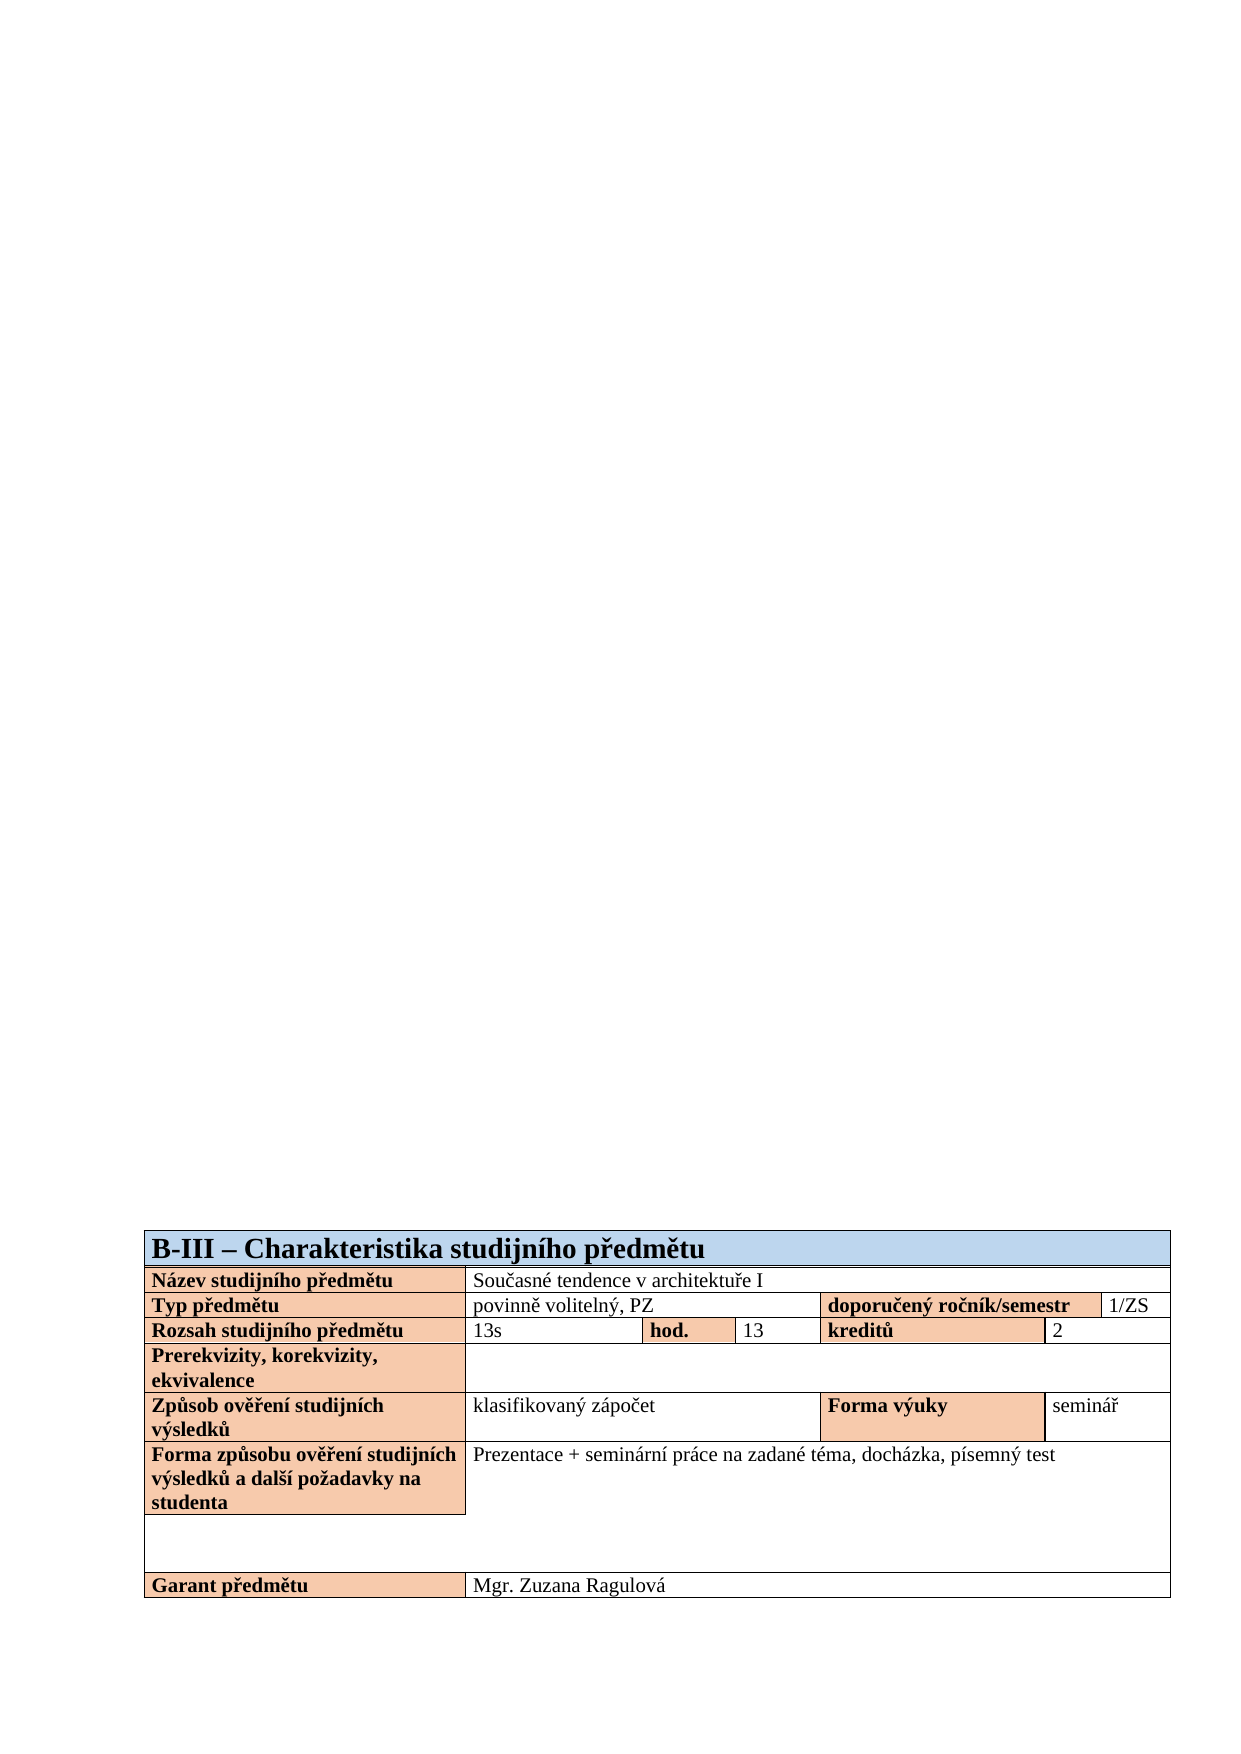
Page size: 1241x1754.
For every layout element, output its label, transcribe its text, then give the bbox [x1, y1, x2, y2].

table_cell Prezentace + seminární práce na zadané téma, docházka, písemný test [466, 1442, 1170, 1514]
table_cell 13 [736, 1318, 820, 1342]
table_cell Rozsah studijního předmětu [145, 1318, 465, 1342]
table_header B-III – Charakteristika studijního předmětu [145, 1231, 1170, 1265]
table_cell kreditů [821, 1318, 1044, 1342]
table_cell 1/ZS [1102, 1293, 1170, 1317]
table_cell povinně volitelný, PZ [466, 1293, 820, 1317]
table_cell Současné tendence v architektuře I [466, 1268, 1170, 1292]
table_cell doporučený ročník/semestr [821, 1293, 1101, 1317]
table_cell Mgr. Zuzana Ragulová [466, 1573, 1170, 1597]
table_cell [466, 1344, 1170, 1392]
table_cell 2 [1046, 1318, 1170, 1342]
table_cell hod. [643, 1318, 735, 1342]
table_cell Forma výuky [821, 1393, 1044, 1441]
table_cell Forma způsobu ověření studijních výsledků a další požadavky na studenta [145, 1442, 465, 1514]
table_cell seminář [1046, 1393, 1170, 1441]
table_cell klasifikovaný zápočet [466, 1393, 820, 1441]
table_cell Garant předmětu [145, 1573, 465, 1597]
table_cell [145, 1514, 1170, 1572]
table_cell Typ předmětu [145, 1293, 465, 1317]
table_cell Prerekvizity, korekvizity, ekvivalence [145, 1344, 465, 1392]
table_cell 13s [466, 1318, 642, 1342]
table_cell Název studijního předmětu [145, 1268, 465, 1292]
table_cell Způsob ověření studijních výsledků [145, 1393, 465, 1441]
